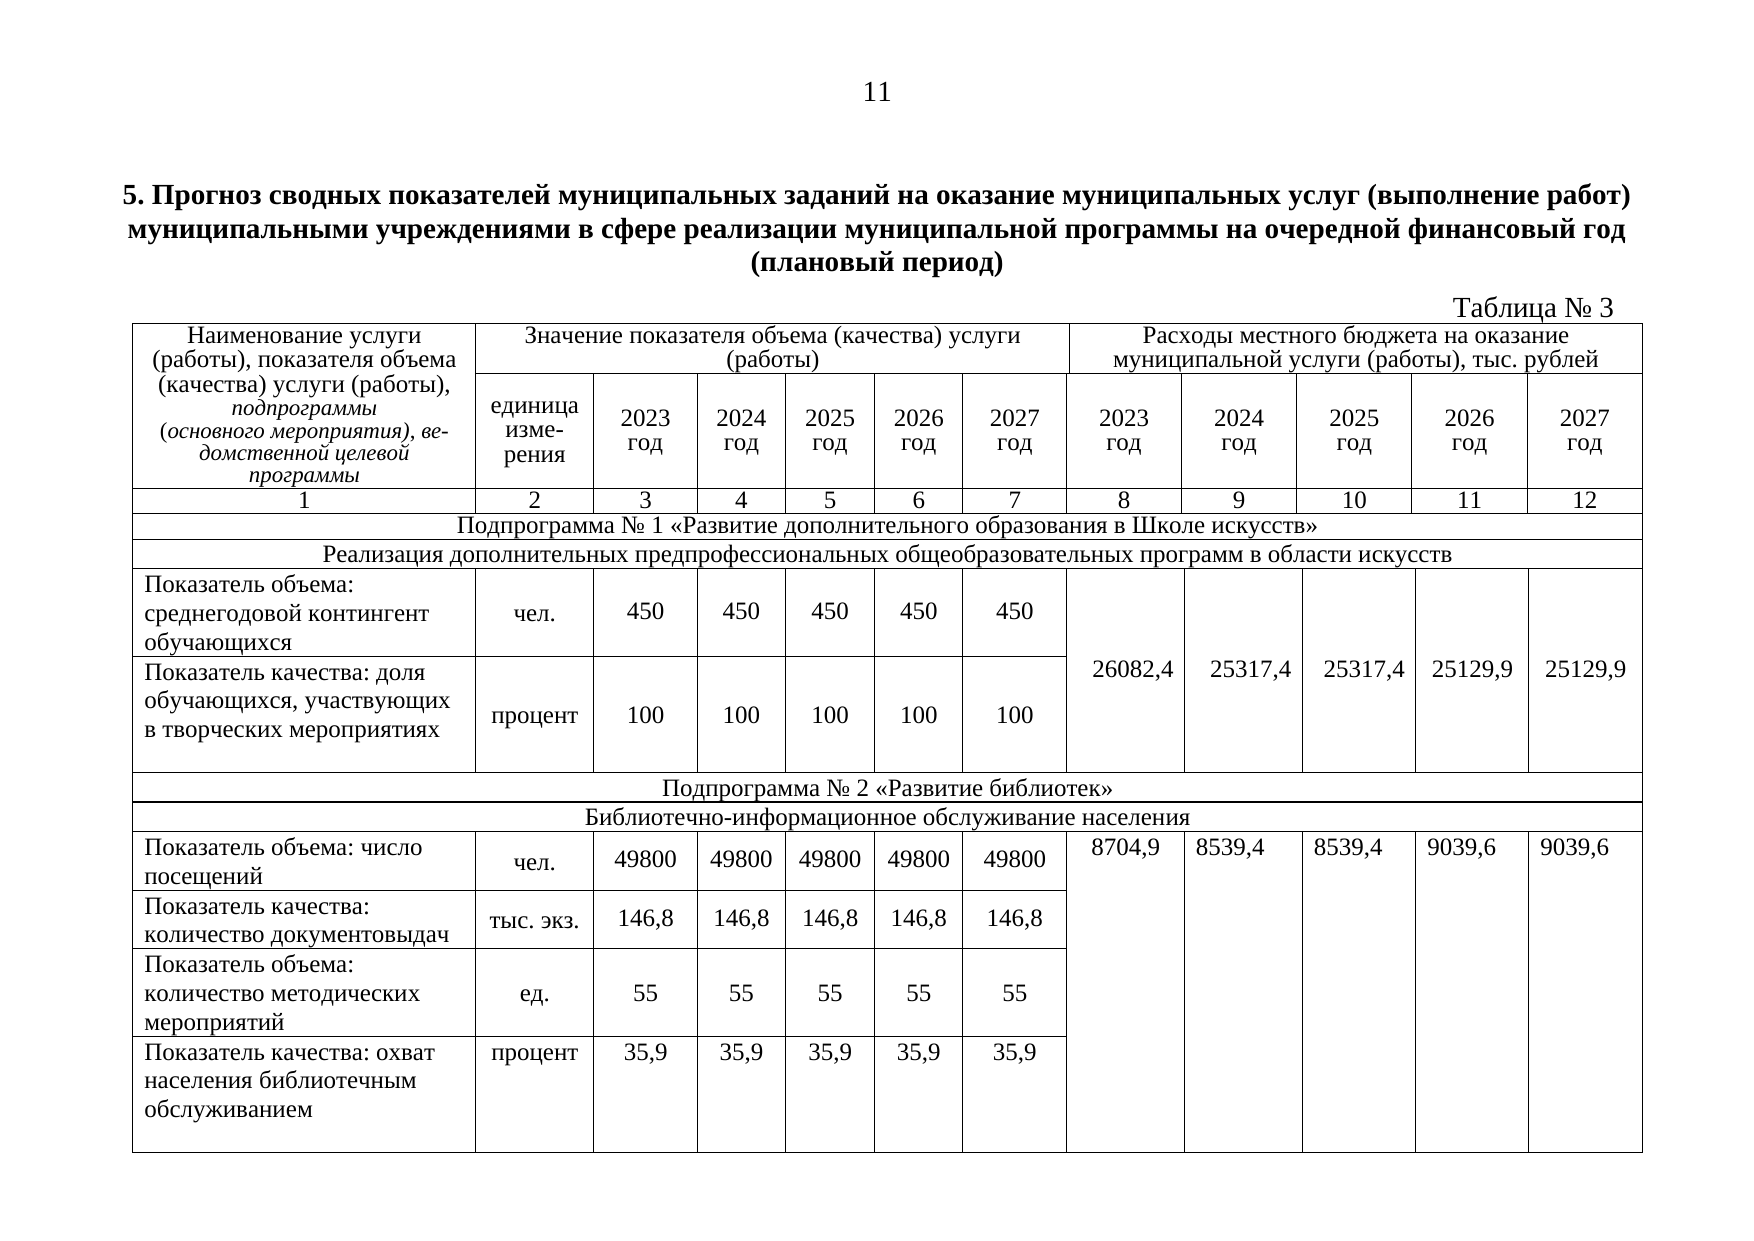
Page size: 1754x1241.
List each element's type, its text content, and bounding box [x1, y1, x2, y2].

table_cell 2023 год [1067, 374, 1181, 488]
table_cell 49800 [786, 832, 874, 890]
table_cell 6 [875, 489, 962, 513]
table_cell чел. [476, 832, 593, 890]
table_cell 2024 год [1182, 374, 1296, 488]
table_cell Показатель объема: среднегодовой контингент обучающихся [133, 569, 475, 656]
table_cell тыс. экз. [476, 891, 593, 948]
table_cell Реализация дополнительных предпрофессиональных общеобразовательных программ в области искусств [133, 540, 1642, 568]
table_cell 450 [786, 569, 874, 656]
table_cell Показатель качества: доля обучающихся, участвующих в творческих мероприятиях [133, 657, 475, 772]
table_cell 146,8 [698, 891, 785, 948]
table_cell 49800 [698, 832, 785, 890]
table_cell чел. [476, 569, 593, 656]
table_cell 100 [875, 657, 962, 772]
table_cell 26082,4 [1067, 569, 1184, 772]
table_cell 146,8 [594, 891, 697, 948]
table_cell 2 [476, 489, 593, 513]
table_cell 8539,4 [1185, 832, 1302, 1152]
table_cell Подпрограмма № 2 «Развитие библиотек» [133, 773, 1642, 801]
table_cell 9039,6 [1529, 832, 1642, 1152]
table_cell 2024 год [698, 374, 785, 488]
table_cell 12 [1528, 489, 1642, 513]
table_cell 49800 [963, 832, 1066, 890]
table_cell 49800 [594, 832, 697, 890]
table_cell 55 [875, 949, 962, 1036]
table_header Расходы местного бюджета на оказание муниципальной услуги (работы), тыс. рублей [1070, 324, 1642, 373]
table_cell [133, 1037, 475, 1152]
table_cell 450 [875, 569, 962, 656]
table_cell Библиотечно-информационное обслуживание населения [133, 803, 1642, 831]
table_header Значение показателя объема (качества) услуги (работы) [476, 324, 1069, 373]
table_cell 49800 [875, 832, 962, 890]
table_cell 2023 год [594, 374, 697, 488]
table_cell Показатель качества: количество документовыдач [133, 891, 475, 948]
table_cell 9039,6 [1416, 832, 1528, 1152]
table_cell 4 [698, 489, 785, 513]
table_cell 55 [963, 949, 1066, 1036]
table_cell 2025 год [786, 374, 874, 488]
table_cell 146,8 [963, 891, 1066, 948]
table_cell 450 [698, 569, 785, 656]
table_cell 25129,9 [1529, 569, 1642, 772]
table_cell 100 [963, 657, 1066, 772]
text Таблица № 3 [118, 290, 1636, 323]
table_cell 8704,9 [1067, 832, 1184, 1152]
table_cell 8539,4 [1303, 832, 1415, 1152]
table_cell 9 [1182, 489, 1296, 513]
table_cell 55 [786, 949, 874, 1036]
table_cell 450 [963, 569, 1066, 656]
table_cell 25317,4 [1185, 569, 1302, 772]
table_cell 7 [963, 489, 1066, 513]
table_cell 35,9 [698, 1037, 785, 1152]
table_cell 35,9 [963, 1037, 1066, 1152]
table_cell 3 [594, 489, 697, 513]
table_cell 2027 год [963, 374, 1066, 488]
table_cell Показатель объема: количество методических мероприятий [133, 949, 475, 1036]
table_cell 2026 год [875, 374, 962, 488]
table_cell единица изме-рения [476, 374, 593, 488]
table_cell 2025 год [1297, 374, 1411, 488]
table_cell Подпрограмма № 1 «Развитие дополнительного образования в Школе искусств» [133, 514, 1642, 538]
table_cell 8 [1067, 489, 1181, 513]
table_cell 35,9 [786, 1037, 874, 1152]
table_cell 100 [786, 657, 874, 772]
table_cell 100 [698, 657, 785, 772]
table_cell 55 [594, 949, 697, 1036]
table_cell 35,9 [875, 1037, 962, 1152]
table_cell 25317,4 [1303, 569, 1415, 772]
table_cell 2027 год [1528, 374, 1642, 488]
table_cell 146,8 [875, 891, 962, 948]
table_cell 25129,9 [1416, 569, 1528, 772]
table_cell процент [476, 657, 593, 772]
table_cell 10 [1297, 489, 1411, 513]
table_cell 5 [786, 489, 874, 513]
table_cell 2026 год [1412, 374, 1527, 488]
table_cell 1 [133, 489, 475, 513]
table_cell 146,8 [786, 891, 874, 948]
table_cell 100 [594, 657, 697, 772]
table_cell 35,9 [594, 1037, 697, 1152]
table_cell процент [476, 1037, 593, 1152]
table_cell 450 [594, 569, 697, 656]
table_cell ед. [476, 949, 593, 1036]
table_cell 55 [698, 949, 785, 1036]
table_cell Показатель объема: число посещений [133, 832, 475, 890]
table_header Наименование услуги (работы), показателя объема (качества) услуги (работы), подпрограммы (основного мероприятия), ве-домственной целевой программы [133, 324, 475, 488]
table_cell 11 [1412, 489, 1527, 513]
text 5. Прогноз сводных показателей муниципальных заданий на оказание муниципальных услуг (выполнение работ) муниципальными учреждениями в сфере реализации муниципальной программы на очередной финансовый год (плановый период) [118, 177, 1636, 278]
